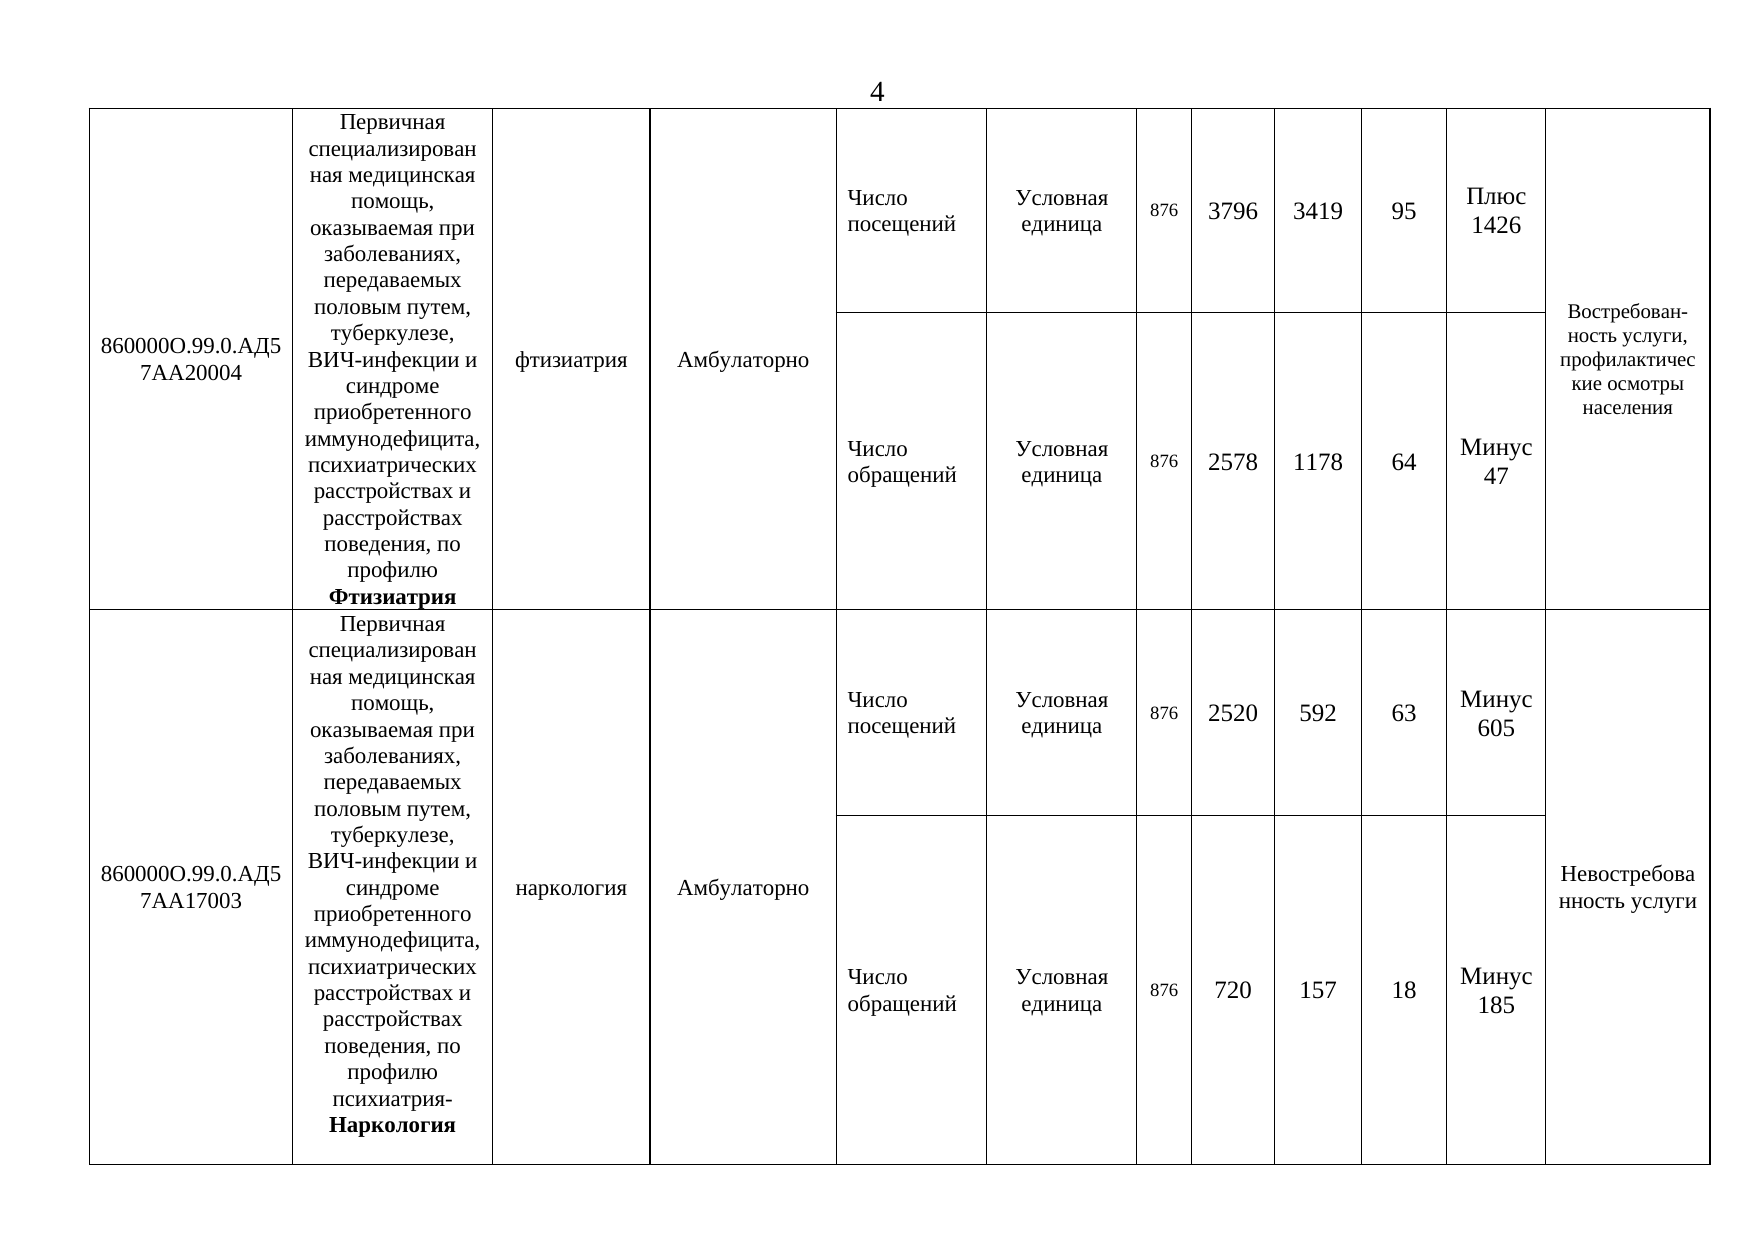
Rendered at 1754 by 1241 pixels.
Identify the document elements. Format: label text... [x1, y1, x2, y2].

table_cell Число обращений [837, 816, 986, 1164]
table_cell 64 [1362, 313, 1446, 609]
table_cell Число посещений [837, 109, 986, 312]
table_cell 720 [1192, 816, 1274, 1164]
table_cell наркология [493, 610, 649, 1164]
table_cell 860000О.99.0.АД57АА20004 [90, 109, 292, 609]
table_cell Востребован- ность услуги, профилактические осмотры населения [1546, 109, 1709, 609]
table_cell Число обращений [837, 313, 986, 609]
table_cell 860000О.99.0.АД57АА17003 [90, 610, 292, 1164]
table_cell Минус 185 [1447, 816, 1545, 1164]
table_cell 18 [1362, 816, 1446, 1164]
table_cell Первичная специализированная медицинская помощь, оказываемая при заболеваниях, передаваемых половым путем, туберкулезе, ВИЧ-инфекции и синдроме приобретенного иммунодефицита, психиатрических расстройствах и расстройствах поведения, по профилю Фтизиатрия [293, 109, 492, 609]
table_cell 3796 [1192, 109, 1274, 312]
table_cell 876 [1137, 109, 1191, 312]
table_cell 2578 [1192, 313, 1274, 609]
table_cell Условная единица [987, 816, 1136, 1164]
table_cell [1546, 610, 1709, 1164]
table_cell 63 [1362, 610, 1446, 815]
table_cell Минус 47 [1447, 313, 1545, 609]
table_cell 876 [1137, 816, 1191, 1164]
table_cell 876 [1137, 313, 1191, 609]
table_cell Число посещений [837, 610, 986, 815]
table_cell 95 [1362, 109, 1446, 312]
table_cell Амбулаторно [651, 610, 836, 1164]
table_cell 1178 [1275, 313, 1361, 609]
table_cell Минус 605 [1447, 610, 1545, 815]
table_cell Условная единица [987, 109, 1136, 312]
table_cell 2520 [1192, 610, 1274, 815]
table_cell 592 [1275, 610, 1361, 815]
table_cell 3419 [1275, 109, 1361, 312]
table_cell фтизиатрия [493, 109, 649, 609]
table_cell 876 [1137, 610, 1191, 815]
table_cell Плюс 1426 [1447, 109, 1545, 312]
table_cell Условная единица [987, 313, 1136, 609]
table_cell 157 [1275, 816, 1361, 1164]
table_cell Первичная специализированная медицинская помощь, оказываемая при заболеваниях, передаваемых половым путем, туберкулезе, ВИЧ-инфекции и синдроме приобретенного иммунодефицита, психиатрических расстройствах и расстройствах поведения, по профилю психиатрия-Наркология [293, 610, 492, 1164]
table_cell Условная единица [987, 610, 1136, 815]
table_cell Амбулаторно [651, 109, 836, 609]
